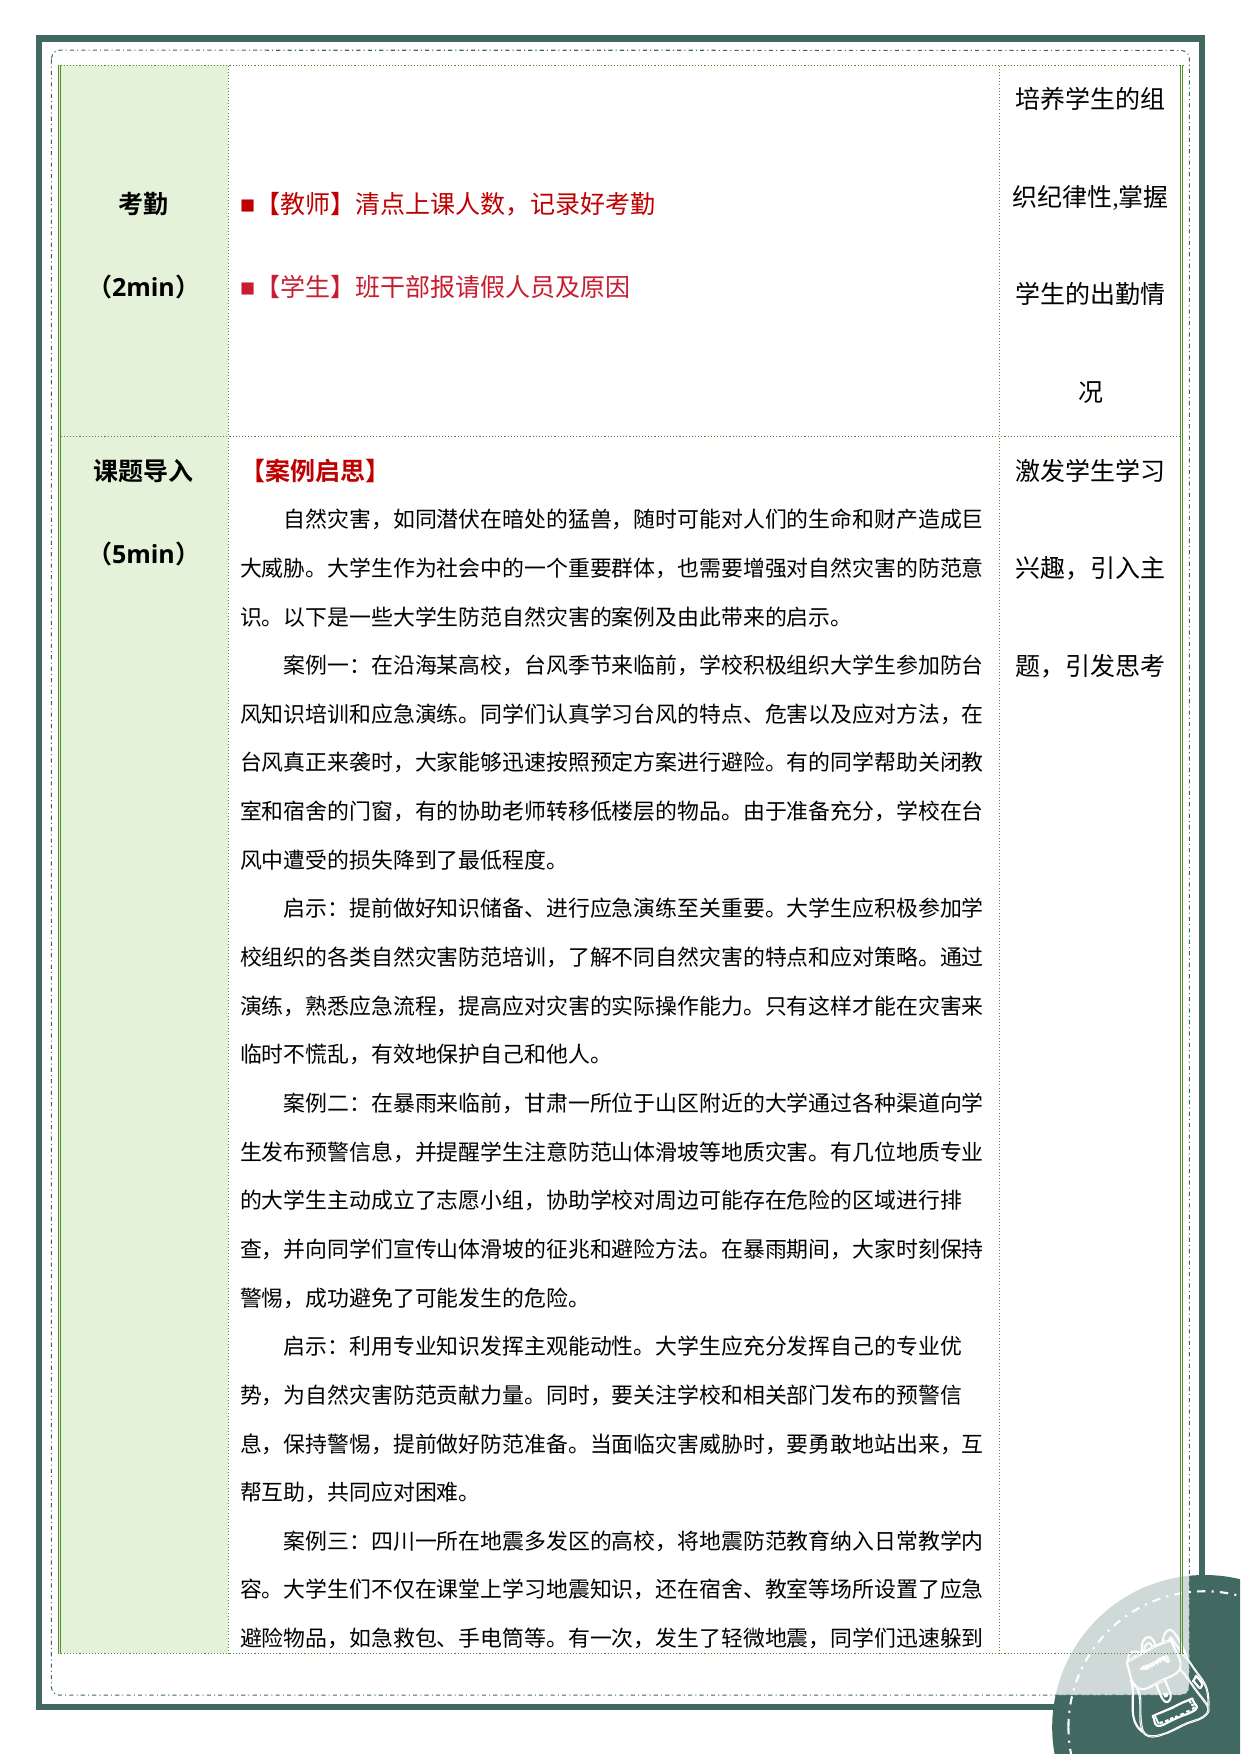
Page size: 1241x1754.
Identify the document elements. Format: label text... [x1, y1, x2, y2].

table_cell ■【教师】清点上课人数，记录好考勤 ■【学生】班干部报请假人员及原因 [229, 65, 1000, 436]
table_cell 培养学生的组织纪律性,掌握学生的出勤情况 [1000, 65, 1180, 436]
table_cell 课题导入 （5min） [61, 436, 228, 1653]
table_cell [229, 436, 1000, 1653]
table_cell 考勤 （2min） [61, 65, 228, 436]
table_cell 激发学生学习兴趣，引入主题，引发思考 [1000, 436, 1180, 1653]
